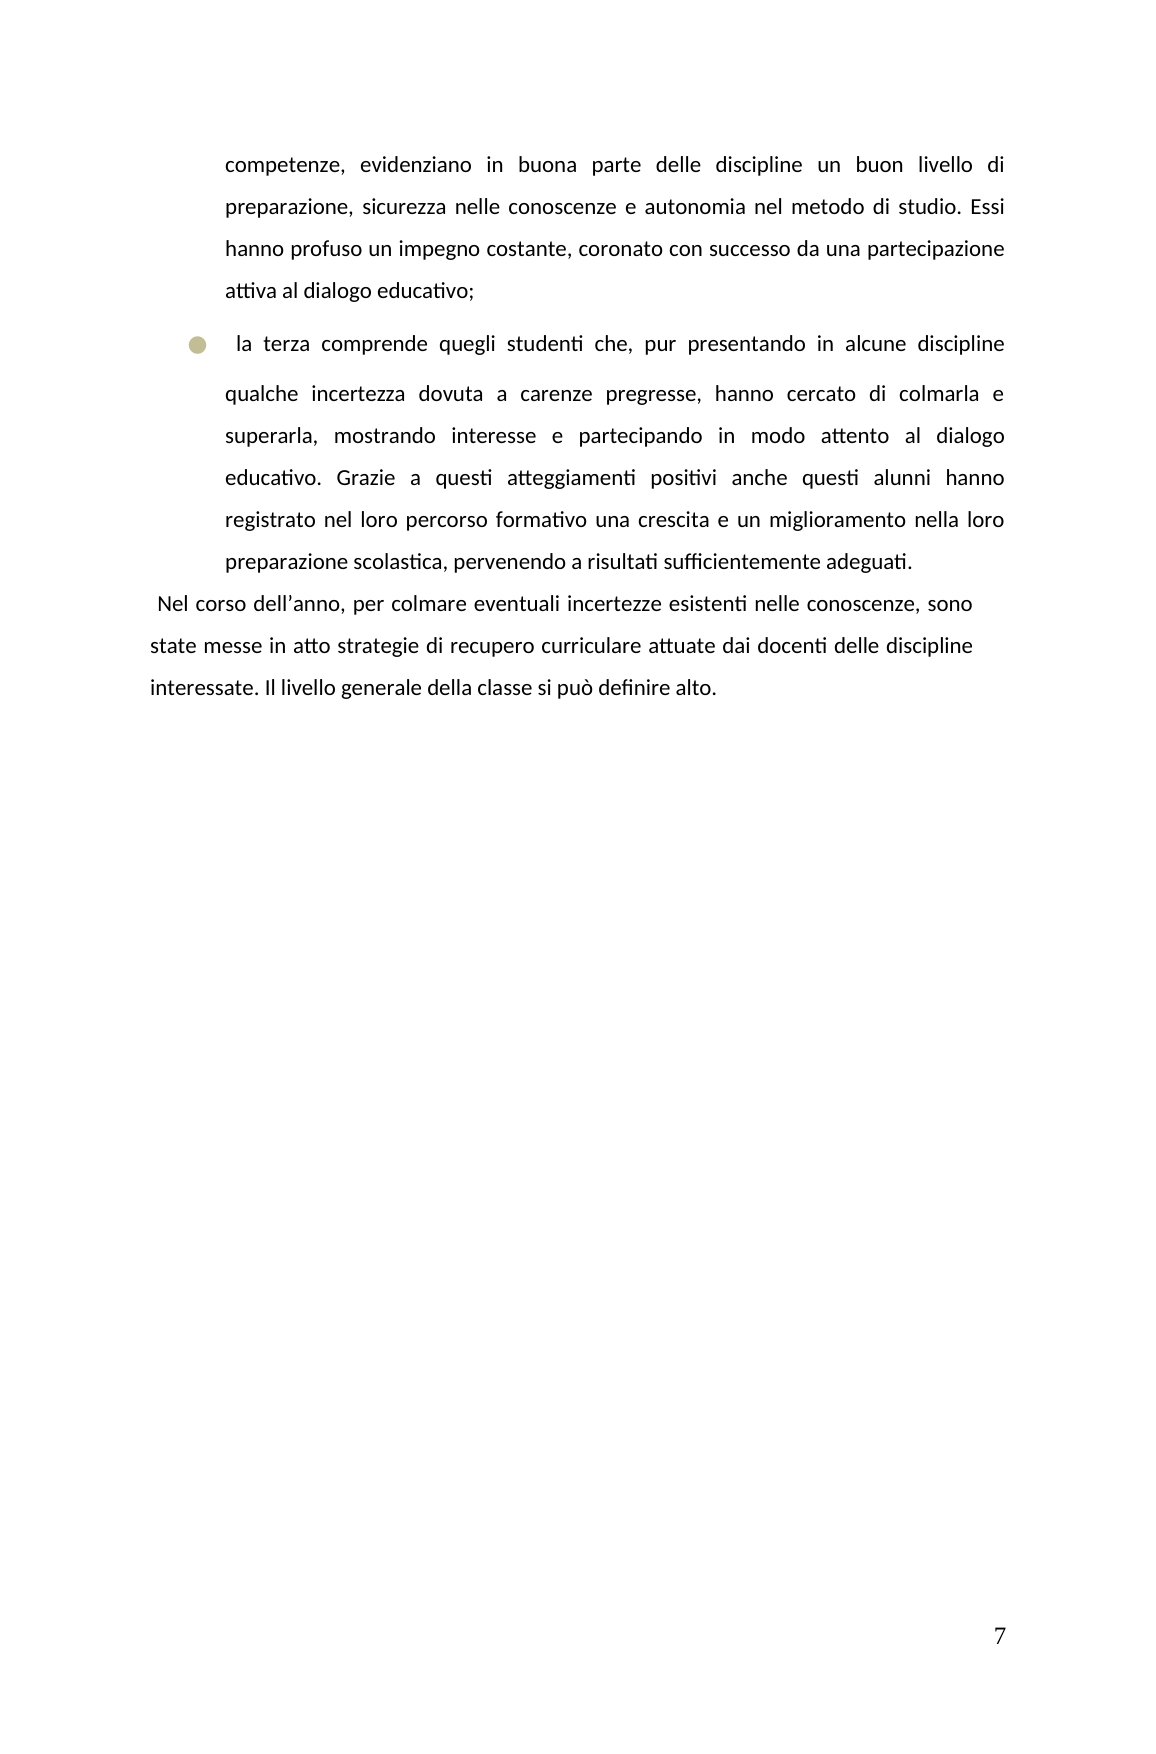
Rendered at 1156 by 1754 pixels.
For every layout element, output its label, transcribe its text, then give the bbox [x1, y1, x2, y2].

text Nel corso dell’anno, per colmare eventuali incertezze esistenti nelle conoscenze, sono state messe in atto strategie di recupero curriculare attuate dai docenti delle discipline interessate. Il livello generale della classe si può definire alto. [150, 589, 974, 701]
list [187, 150, 1006, 304]
list la terza comprende quegli studenti che, pur presentando in alcune discipline qualche incertezza dovuta a carenze pregresse, hanno cercato di colmarla e superarla, mostrando interesse e partecipando in modo attento al dialogo educativo. Grazie a questi atteggiamenti positivi anche questi alunni hanno registrato nel loro percorso formativo una crescita e un miglioramento nella loro preparazione scolastica, pervenendo a risultati sufficientemente adeguati. [187, 318, 1006, 575]
